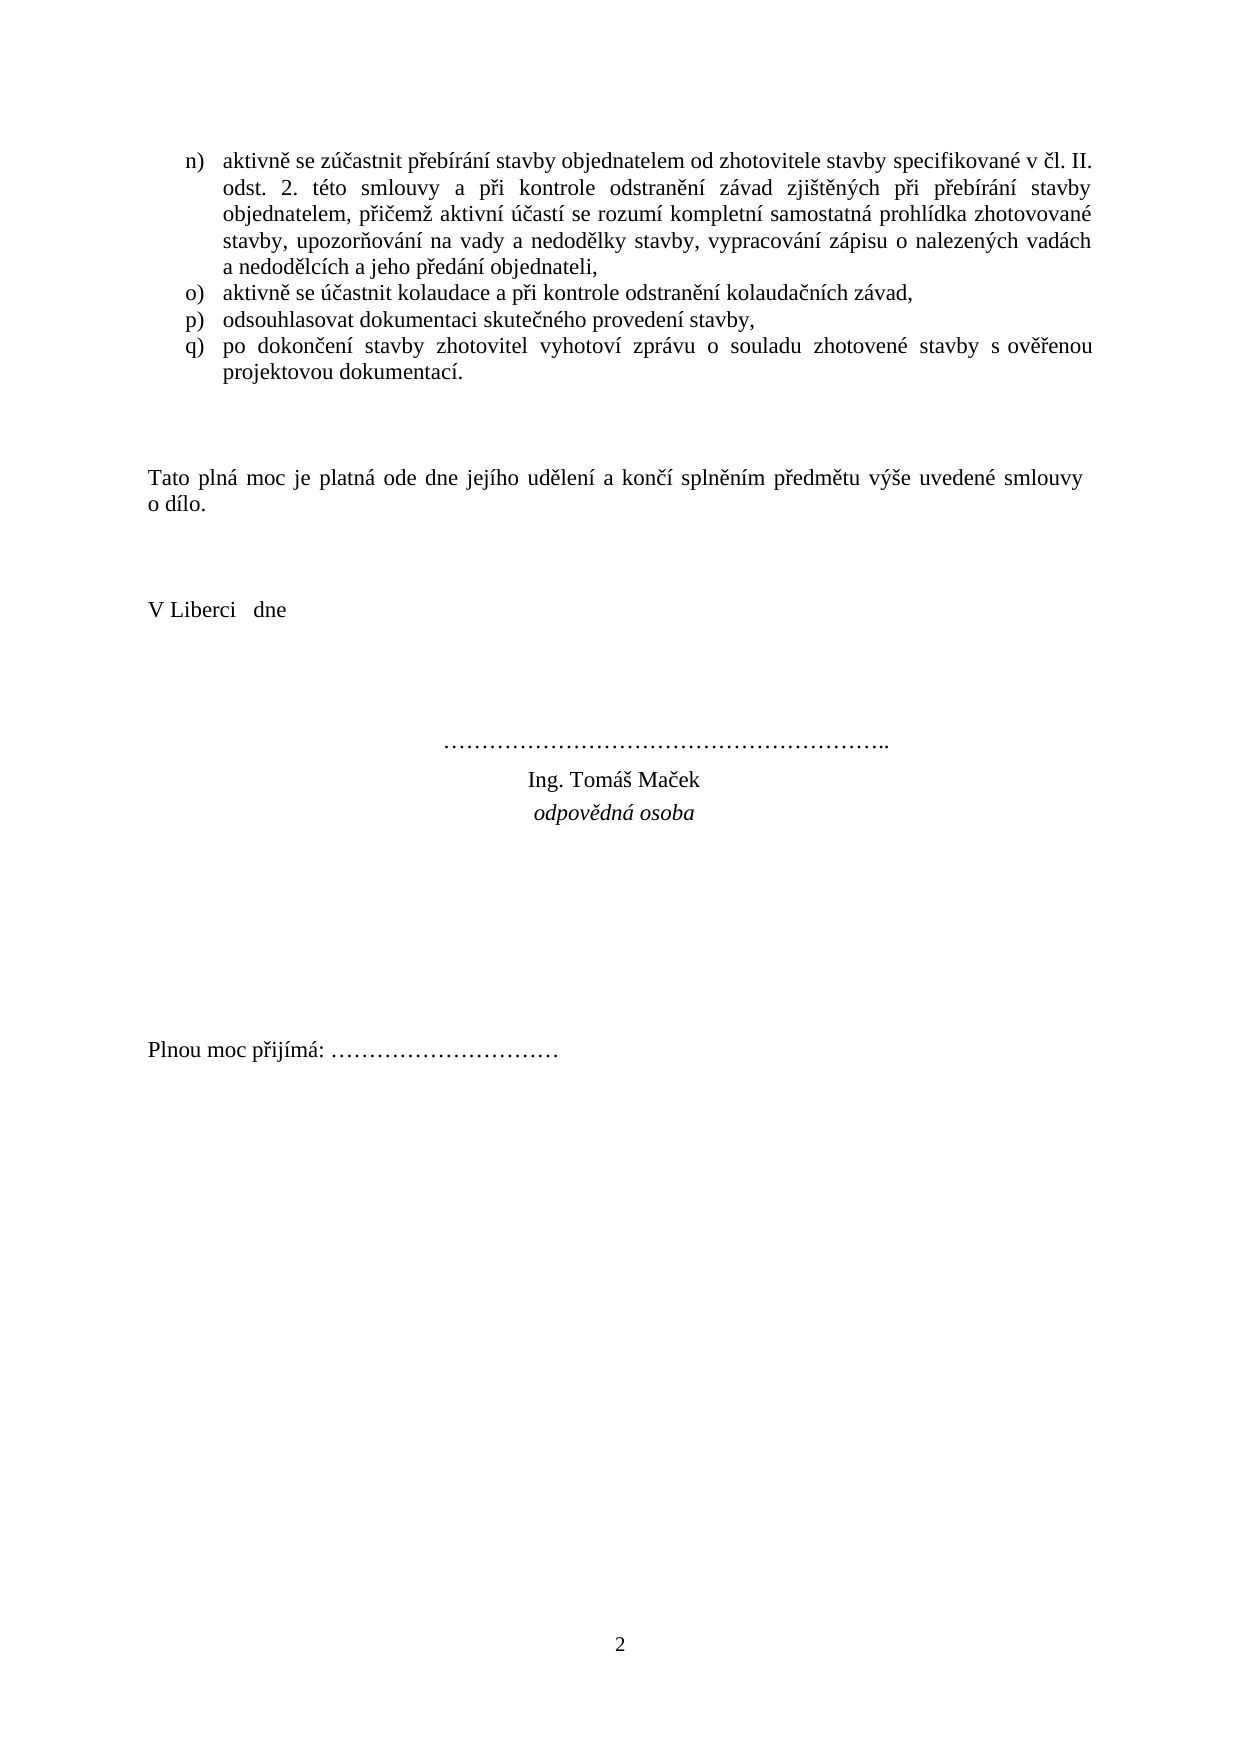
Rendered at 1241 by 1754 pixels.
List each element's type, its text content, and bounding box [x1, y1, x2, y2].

list po dokončení stavby zhotovitel vyhotoví zprávu o souladu zhotovené stavby s ověřenou projektovou dokumentací. [185, 332, 1093, 385]
text Ing. Tomáš Maček [516, 766, 1093, 793]
text Tato plná moc je platná ode dne jejího udělení a končí splněním předmětu výše uvedené smlouvy o dílo. [148, 464, 1085, 517]
list odsouhlasovat dokumentaci skutečného provedení stavby, [185, 306, 1093, 332]
text V Liberci dne [148, 596, 1085, 622]
text Plnou moc přijímá: ………………………… [148, 1036, 1093, 1062]
text ………………………………………………….. [369, 727, 1093, 754]
list aktivně se účastnit kolaudace a při kontrole odstranění kolaudačních závad, [185, 279, 1093, 306]
list aktivně se zúčastnit přebírání stavby objednatelem od zhotovitele stavby specifikované v čl. II. odst. 2. této smlouvy a při kontrole odstranění závad zjištěných při přebírání stavby objednatelem, přičemž aktivní účastí se rozumí kompletní samostatná prohlídka zhotovované stavby, upozorňování na vady a nedodělky stavby, vypracování zápisu o nalezených vadách a nedodělcích a jeho předání objednateli, [185, 148, 1093, 279]
text odpovědná osoba [516, 799, 1093, 825]
